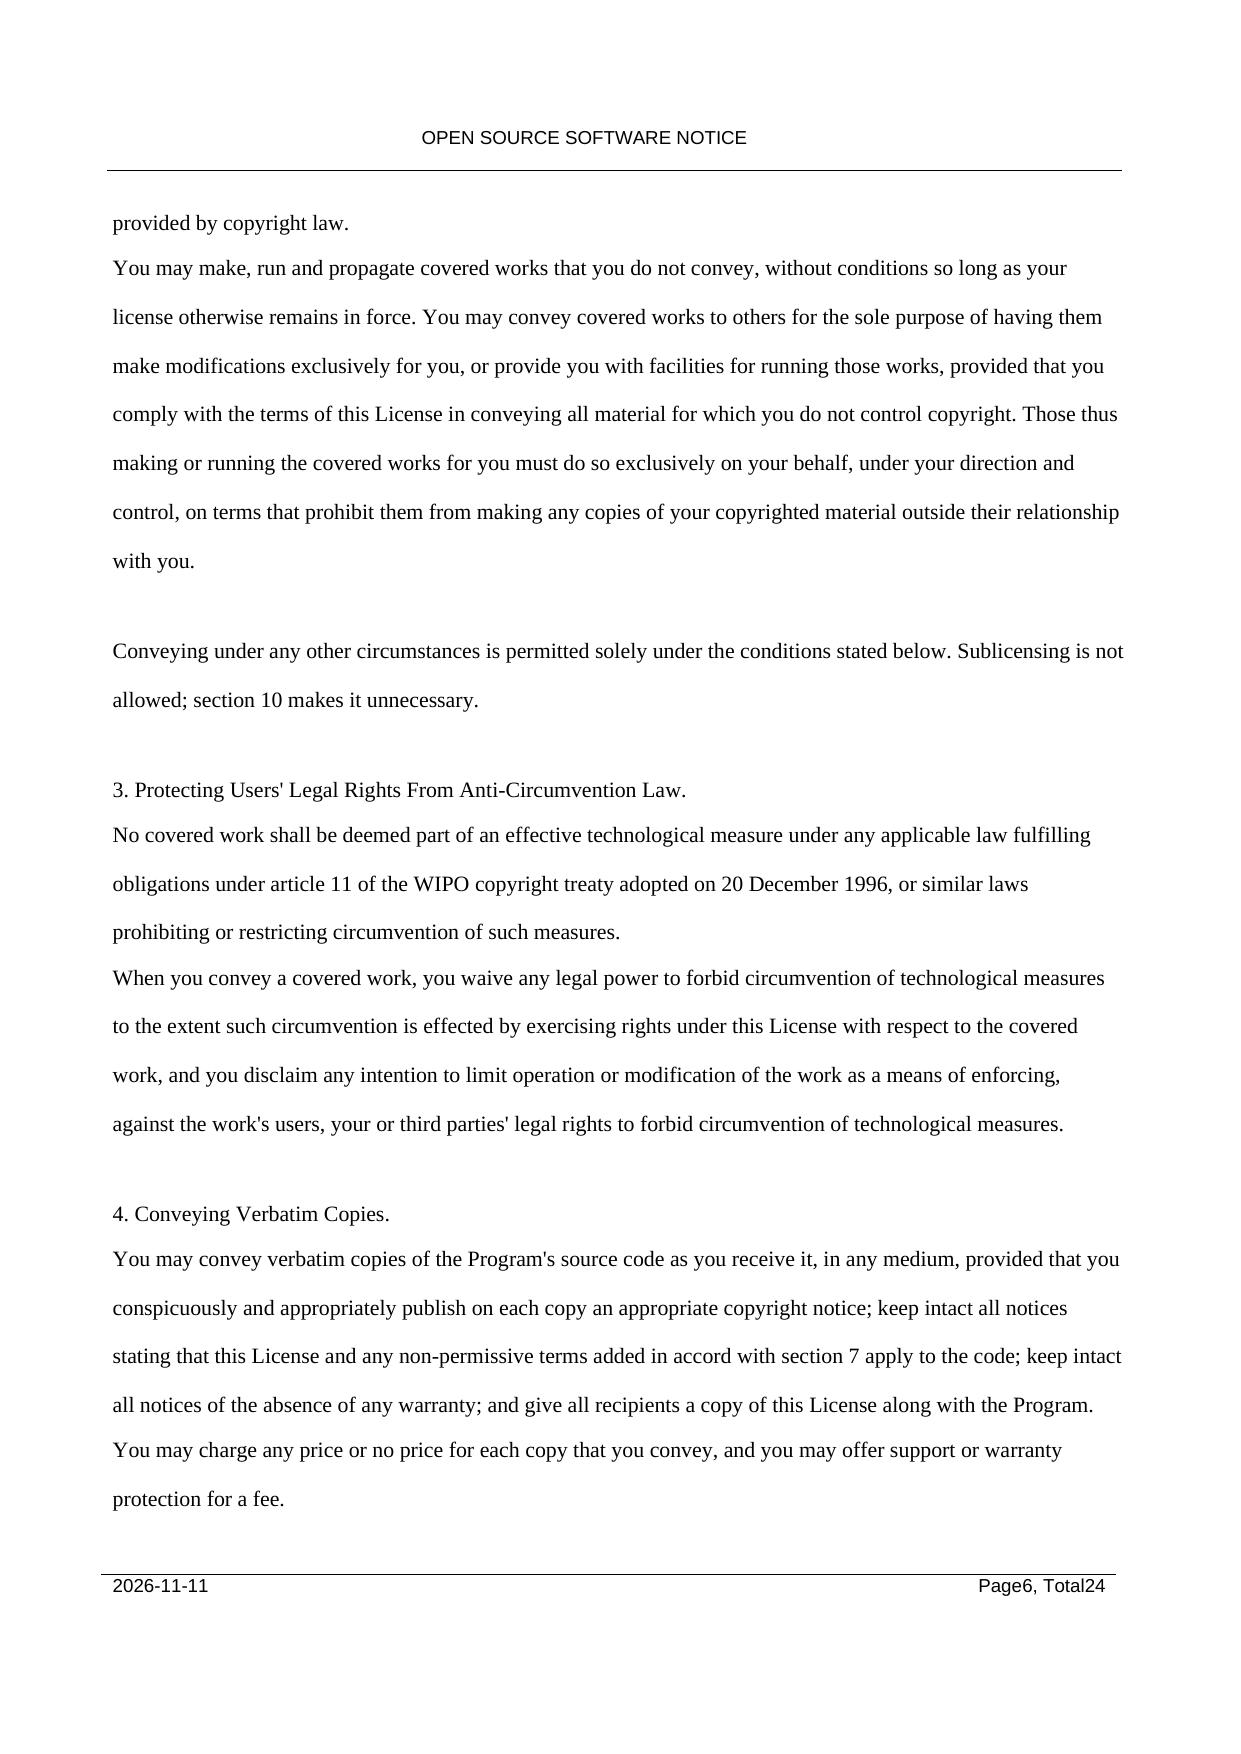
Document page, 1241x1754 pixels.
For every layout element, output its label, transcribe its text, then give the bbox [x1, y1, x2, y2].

text Conveying under any other circumstances is permitted solely under the conditions stated below. Sublicensing is not allowed; section 10 makes it unnecessary. [112, 634, 1128, 715]
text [112, 206, 1128, 239]
text 3. Protecting Users' Legal Rights From Anti-Circumvention Law. [112, 773, 1128, 806]
text You may convey verbatim copies of the Program's source code as you receive it, in any medium, provided that you conspicuously and appropriately publish on each copy an appropriate copyright notice; keep intact all notices stating that this License and any non-permissive terms added in accord with section 7 apply to the code; keep intact all notices of the absence of any warranty; and give all recipients a copy of this License along with the Program. [112, 1242, 1128, 1421]
text You may make, run and propagate covered works that you do not convey, without conditions so long as your license otherwise remains in force. You may convey covered works to others for the sole purpose of having them make modifications exclusively for you, or provide you with facilities for running those works, provided that you comply with the terms of this License in conveying all material for which you do not control copyright. Those thus making or running the covered works for you must do so exclusively on your behalf, under your direction and control, on terms that prohibit them from making any copies of your copyrighted material outside their relationship with you. [112, 251, 1128, 576]
text You may charge any price or no price for each copy that you convey, and you may offer support or warranty protection for a fee. [112, 1434, 1128, 1515]
text 4. Conveying Verbatim Copies. [112, 1197, 1128, 1230]
text When you convey a covered work, you waive any legal power to forbid circumvention of technological measures to the extent such circumvention is effected by exercising rights under this License with respect to the covered work, and you disclaim any intention to limit operation or modification of the work as a means of enforcing, against the work's users, your or third parties' legal rights to forbid circumvention of technological measures. [112, 961, 1128, 1139]
text No covered work shall be deemed part of an effective technological measure under any applicable law fulfilling obligations under article 11 of the WIPO copyright treaty adopted on 20 December 1996, or similar laws prohibiting or restricting circumvention of such measures. [112, 818, 1128, 948]
